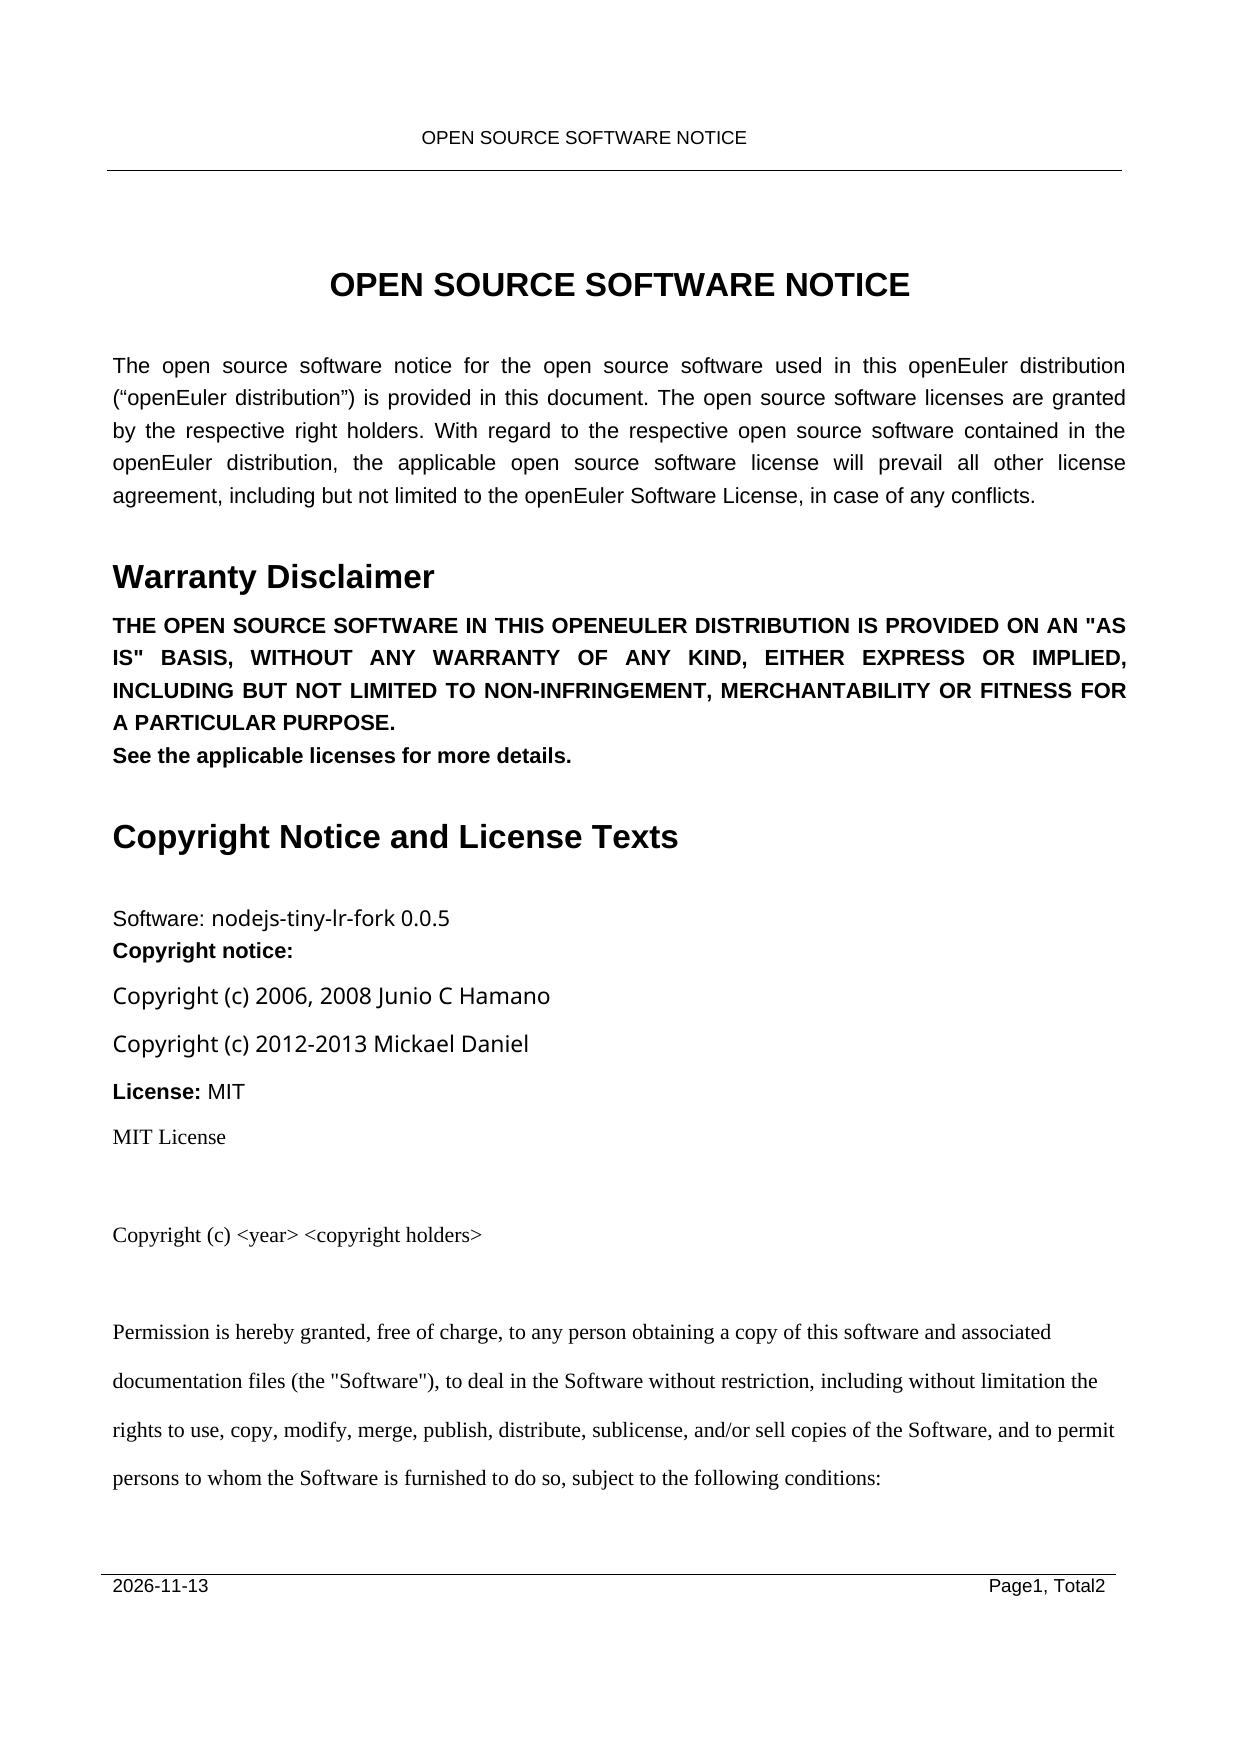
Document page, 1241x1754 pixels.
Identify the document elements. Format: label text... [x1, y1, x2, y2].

text Software: nodejs-tiny-lr-fork 0.0.5 [112, 901, 1128, 934]
text OPEN SOURCE SOFTWARE NOTICE [112, 251, 1128, 316]
text Copyright Notice and License Texts [112, 804, 1128, 869]
text The open source software notice for the open source software used in this openEuler distribution (“openEuler distribution”) is provided in this document. The open source software licenses are granted by the respective right holders. With regard to the respective open source software contained in the openEuler distribution, the applicable open source software license will prevail all other license agreement, including but not limited to the openEuler Software License, in case of any conflicts. [112, 349, 1128, 511]
text THE OPEN SOURCE SOFTWARE IN THIS OPENEULER DISTRIBUTION IS PROVIDED ON AN "AS IS" BASIS, WITHOUT ANY WARRANTY OF ANY KIND, EITHER EXPRESS OR IMPLIED, INCLUDING BUT NOT LIMITED TO NON-INFRINGEMENT, MERCHANTABILITY OR FITNESS FOR A PARTICULAR PURPOSE. See the applicable licenses for more details. [112, 609, 1128, 771]
text Copyright notice: [112, 934, 1128, 966]
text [112, 1120, 1128, 1494]
text Copyright (c) 2006, 2008 Junio C Hamano [112, 979, 1128, 1012]
text License: MIT [112, 1075, 1128, 1108]
text Copyright (c) 2012-2013 Mickael Daniel [112, 1027, 1128, 1060]
text Warranty Disclaimer [112, 544, 1128, 609]
